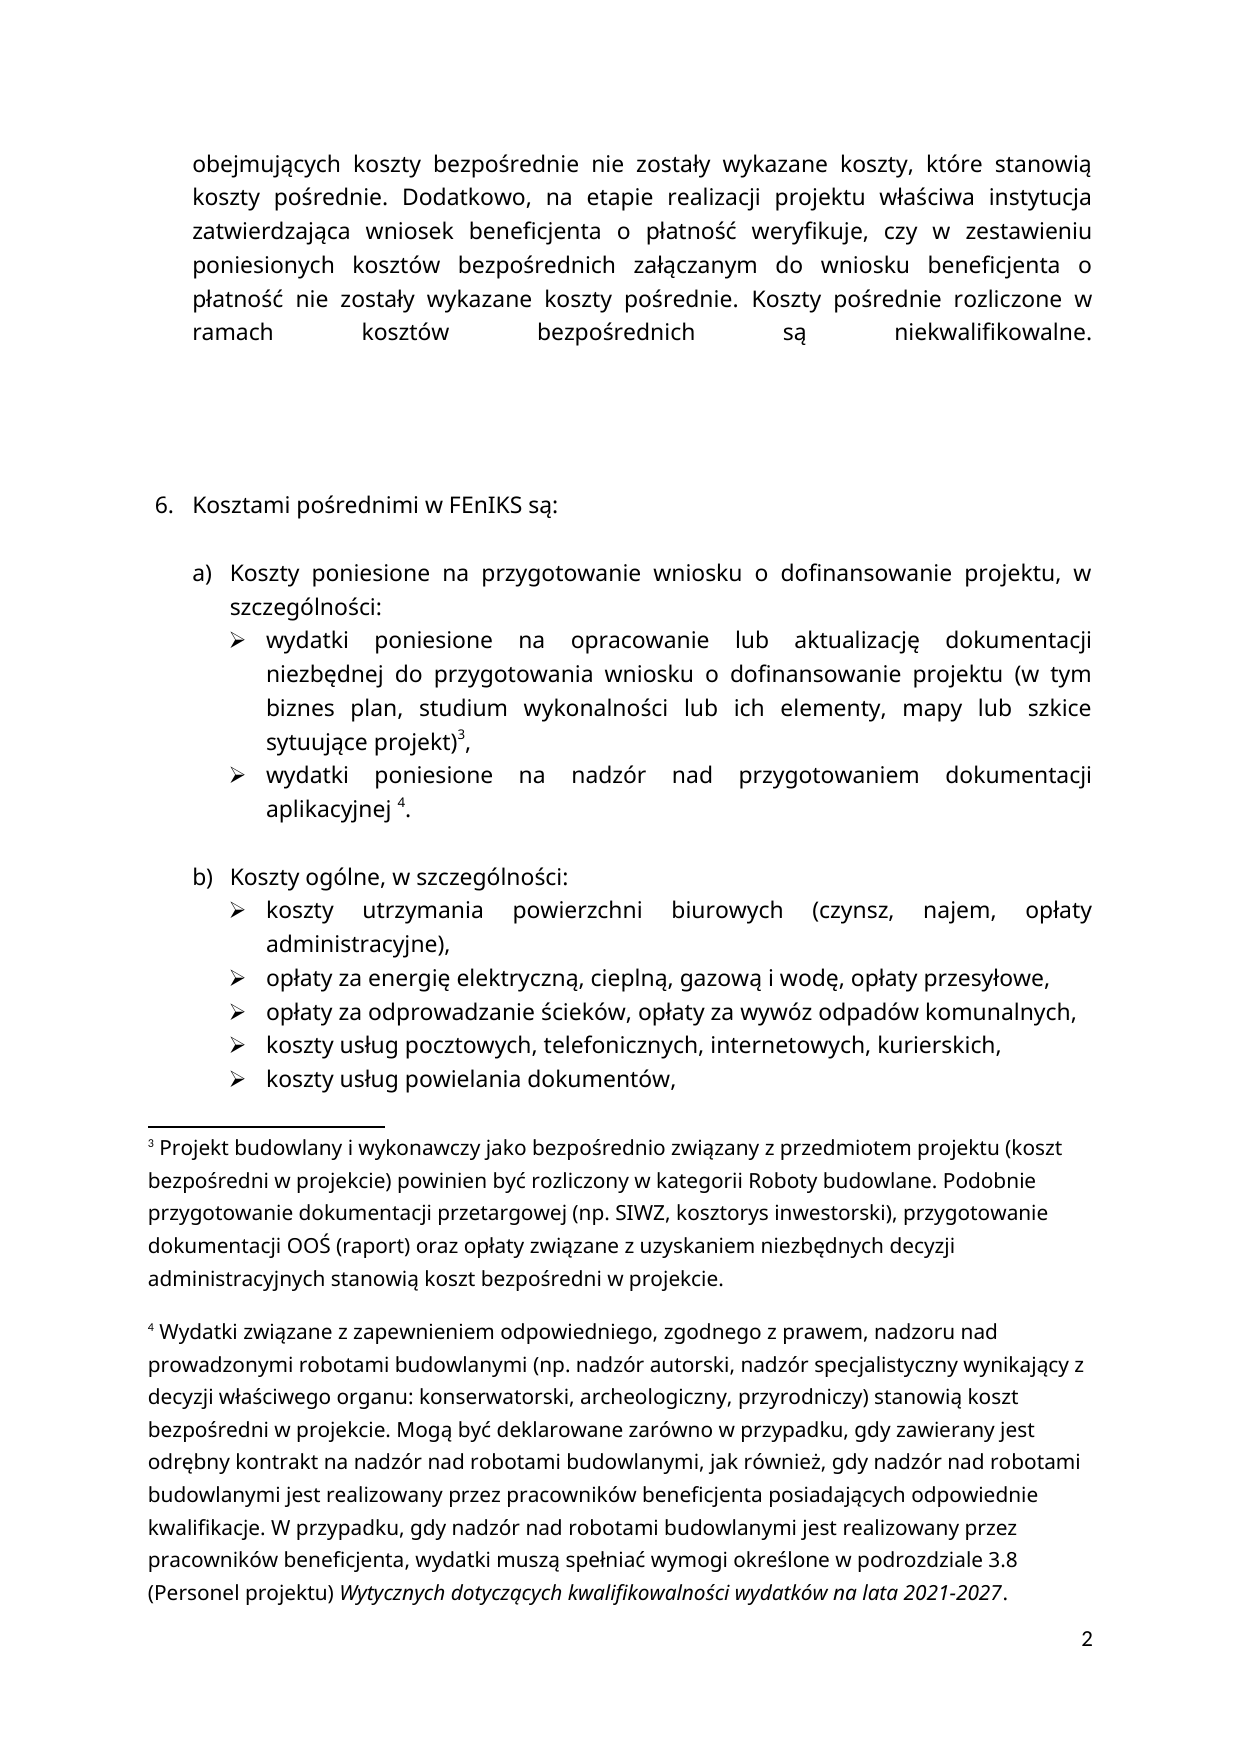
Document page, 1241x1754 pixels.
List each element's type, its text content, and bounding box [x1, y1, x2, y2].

list koszty utrzymania powierzchni biurowych (czynsz, najem, opłaty administracyjne), [228, 894, 1093, 959]
list Koszty ogólne, w szczególności: [192, 860, 1093, 892]
list koszty usług powielania dokumentów, [228, 1063, 1093, 1094]
list Koszty poniesione na przygotowanie wniosku o dofinansowanie projektu, w szczególności: [192, 557, 1093, 622]
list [154, 148, 1093, 378]
list opłaty za odprowadzanie ścieków, opłaty za wywóz odpadów komunalnych, [228, 995, 1093, 1027]
list Kosztami pośrednimi w FEnIKS są: [154, 489, 1093, 520]
list wydatki poniesione na opracowanie lub aktualizację dokumentacji niezbędnej do przygotowania wniosku o dofinansowanie projektu (w tym biznes plan, studium wykonalności lub ich elementy, mapy lub szkice sytuujące projekt), [228, 624, 1093, 757]
list wydatki poniesione na nadzór nad przygotowaniem dokumentacji aplikacyjnej . [228, 759, 1093, 824]
list koszty usług pocztowych, telefonicznych, internetowych, kurierskich, [228, 1029, 1093, 1060]
list opłaty za energię elektryczną, cieplną, gazową i wodę, opłaty przesyłowe, [228, 962, 1093, 993]
